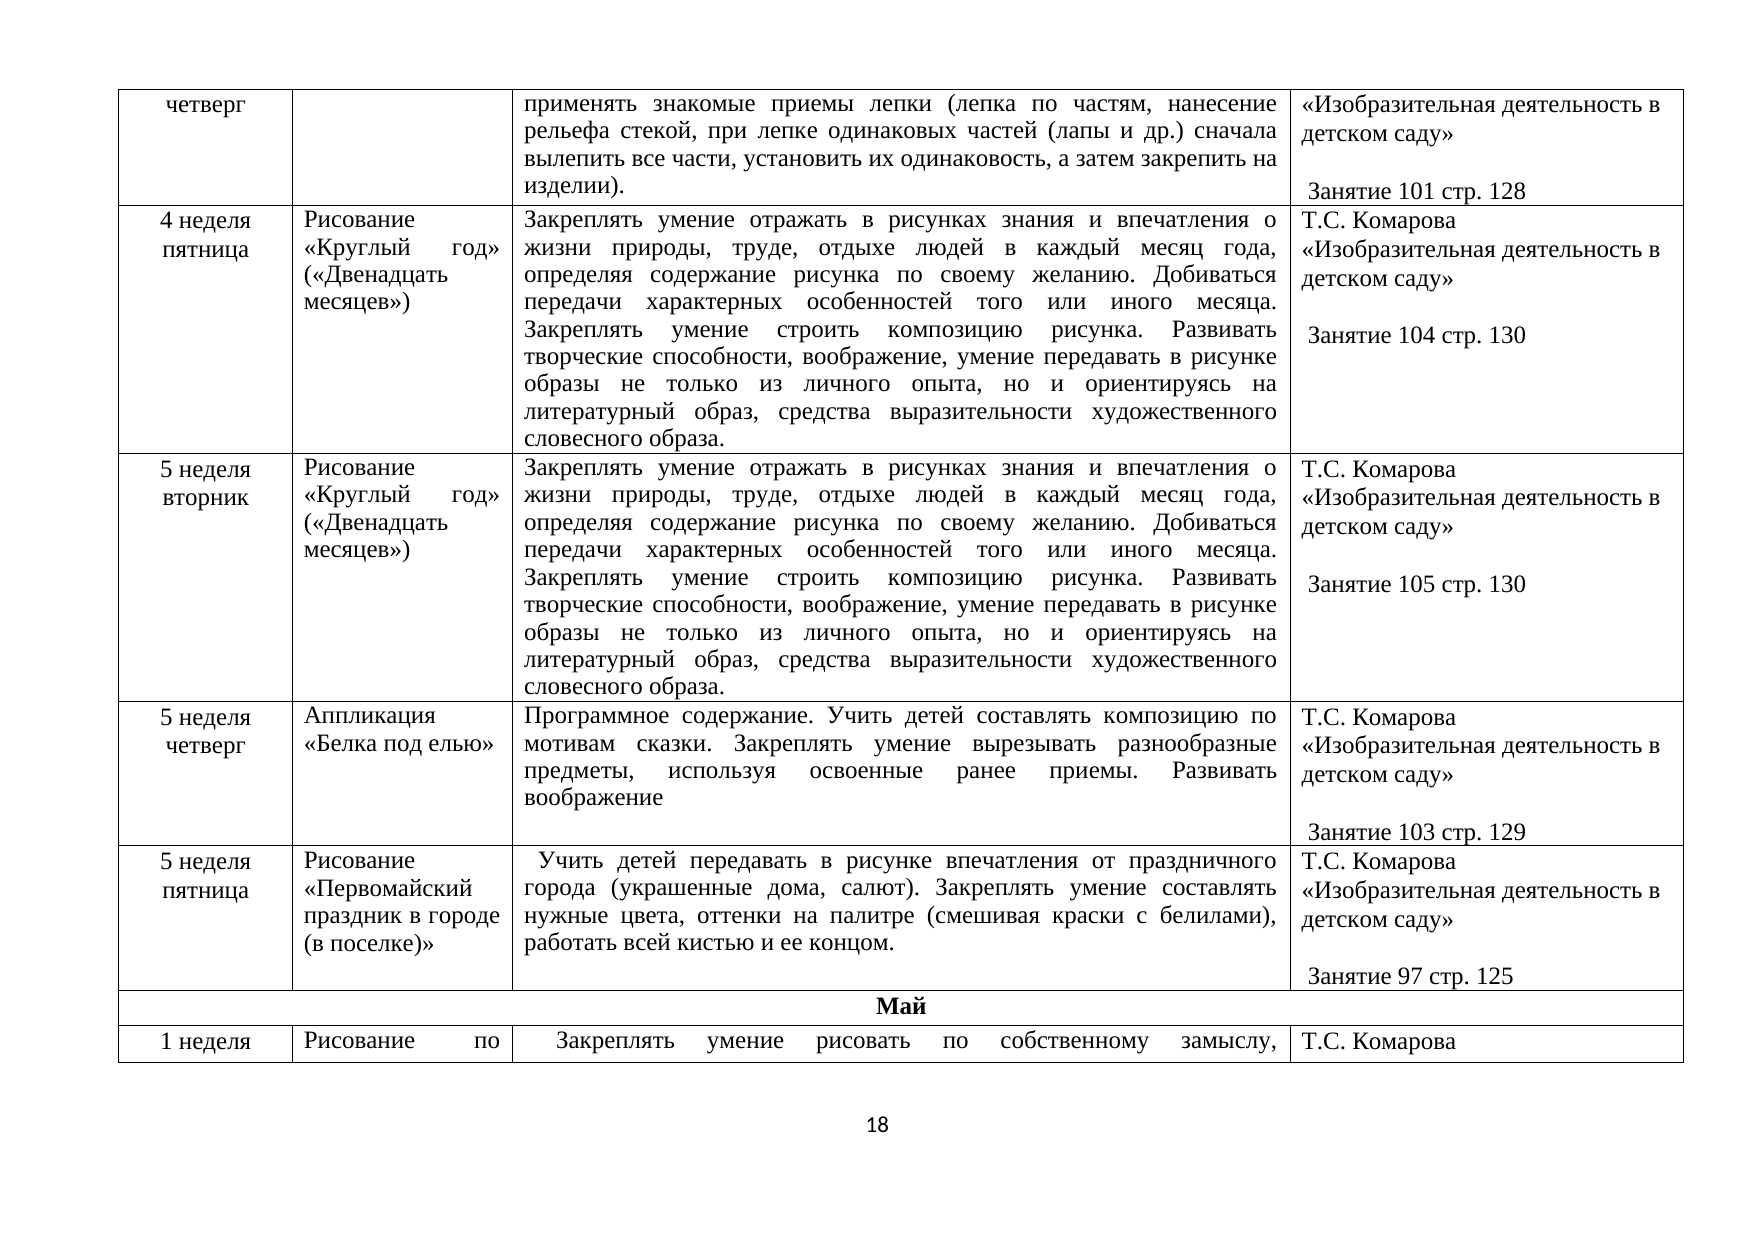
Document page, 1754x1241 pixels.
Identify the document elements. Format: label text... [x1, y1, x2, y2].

table_cell Аппликация «Белка под елью» [293, 702, 512, 845]
table_cell Т.С. Комарова «Изобразительная деятельность в детском саду» Занятие 97 стр. 125 [1291, 846, 1683, 990]
table_cell Т.С. Комарова «Изобразительная деятельность в детском саду» Занятие 103 стр. 129 [1291, 702, 1683, 845]
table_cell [1291, 90, 1683, 204]
table_cell Программное содержание. Учить детей составлять композицию по мотивам сказки. Закреплять умение вырезывать разнообразные предметы, используя освоенные ранее приемы. Развивать воображение [513, 702, 1290, 845]
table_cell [513, 1026, 1290, 1062]
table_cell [293, 90, 512, 204]
table_cell Рисование «Первомайский праздник в городе (в поселке)» [293, 846, 512, 990]
table_cell 4 неделя пятница [119, 206, 292, 453]
table_cell 5 неделя вторник [119, 454, 292, 701]
table_cell Рисование «Круглый год» («Двенадцать месяцев») [293, 206, 512, 453]
table_cell Май [119, 991, 1683, 1025]
table_cell 4 неделя четверг [119, 90, 292, 204]
table_cell Т.С. Комарова «Изобразительная деятельность в детском саду» Занятие 105 стр. 130 [1291, 454, 1683, 701]
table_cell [1291, 1026, 1683, 1062]
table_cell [293, 1026, 512, 1062]
table_cell Т.С. Комарова «Изобразительная деятельность в детском саду» Занятие 104 стр. 130 [1291, 206, 1683, 453]
table_cell 5 неделя пятница [119, 846, 292, 990]
table_cell Закреплять умение отражать в рисунках знания и впечатления о жизни природы, труде, отдыхе людей в каждый месяц года, определяя содержание рисунка по своему желанию. Добиваться передачи характерных особенностей того или иного месяца. Закреплять умение строить композицию рисунка. Развивать творческие способности, воображение, умение передавать в рисунке образы не только из личного опыта, но и ориентируясь на литературный образ, средства выразительности художественного словесного образа. [513, 206, 1290, 453]
table_cell Закреплять умение отражать в рисунках знания и впечатления о жизни природы, труде, отдыхе людей в каждый месяц года, определяя содержание рисунка по своему желанию. Добиваться передачи характерных особенностей того или иного месяца. Закреплять умение строить композицию рисунка. Развивать творческие способности, воображение, умение передавать в рисунке образы не только из личного опыта, но и ориентируясь на литературный образ, средства выразительности художественного словесного образа. [513, 454, 1290, 701]
table_cell 1 неделя Вторник [119, 1026, 292, 1062]
table_cell 5 неделя четверг [119, 702, 292, 845]
table_cell Учить детей передавать в рисунке впечатления от праздничного города (украшенные дома, салют). Закреплять умение составлять нужные цвета, оттенки на палитре (смешивая краски с белилами), работать всей кистью и ее концом. [513, 846, 1290, 990]
table_cell Рисование «Круглый год» («Двенадцать месяцев») [293, 454, 512, 701]
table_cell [513, 90, 1290, 204]
